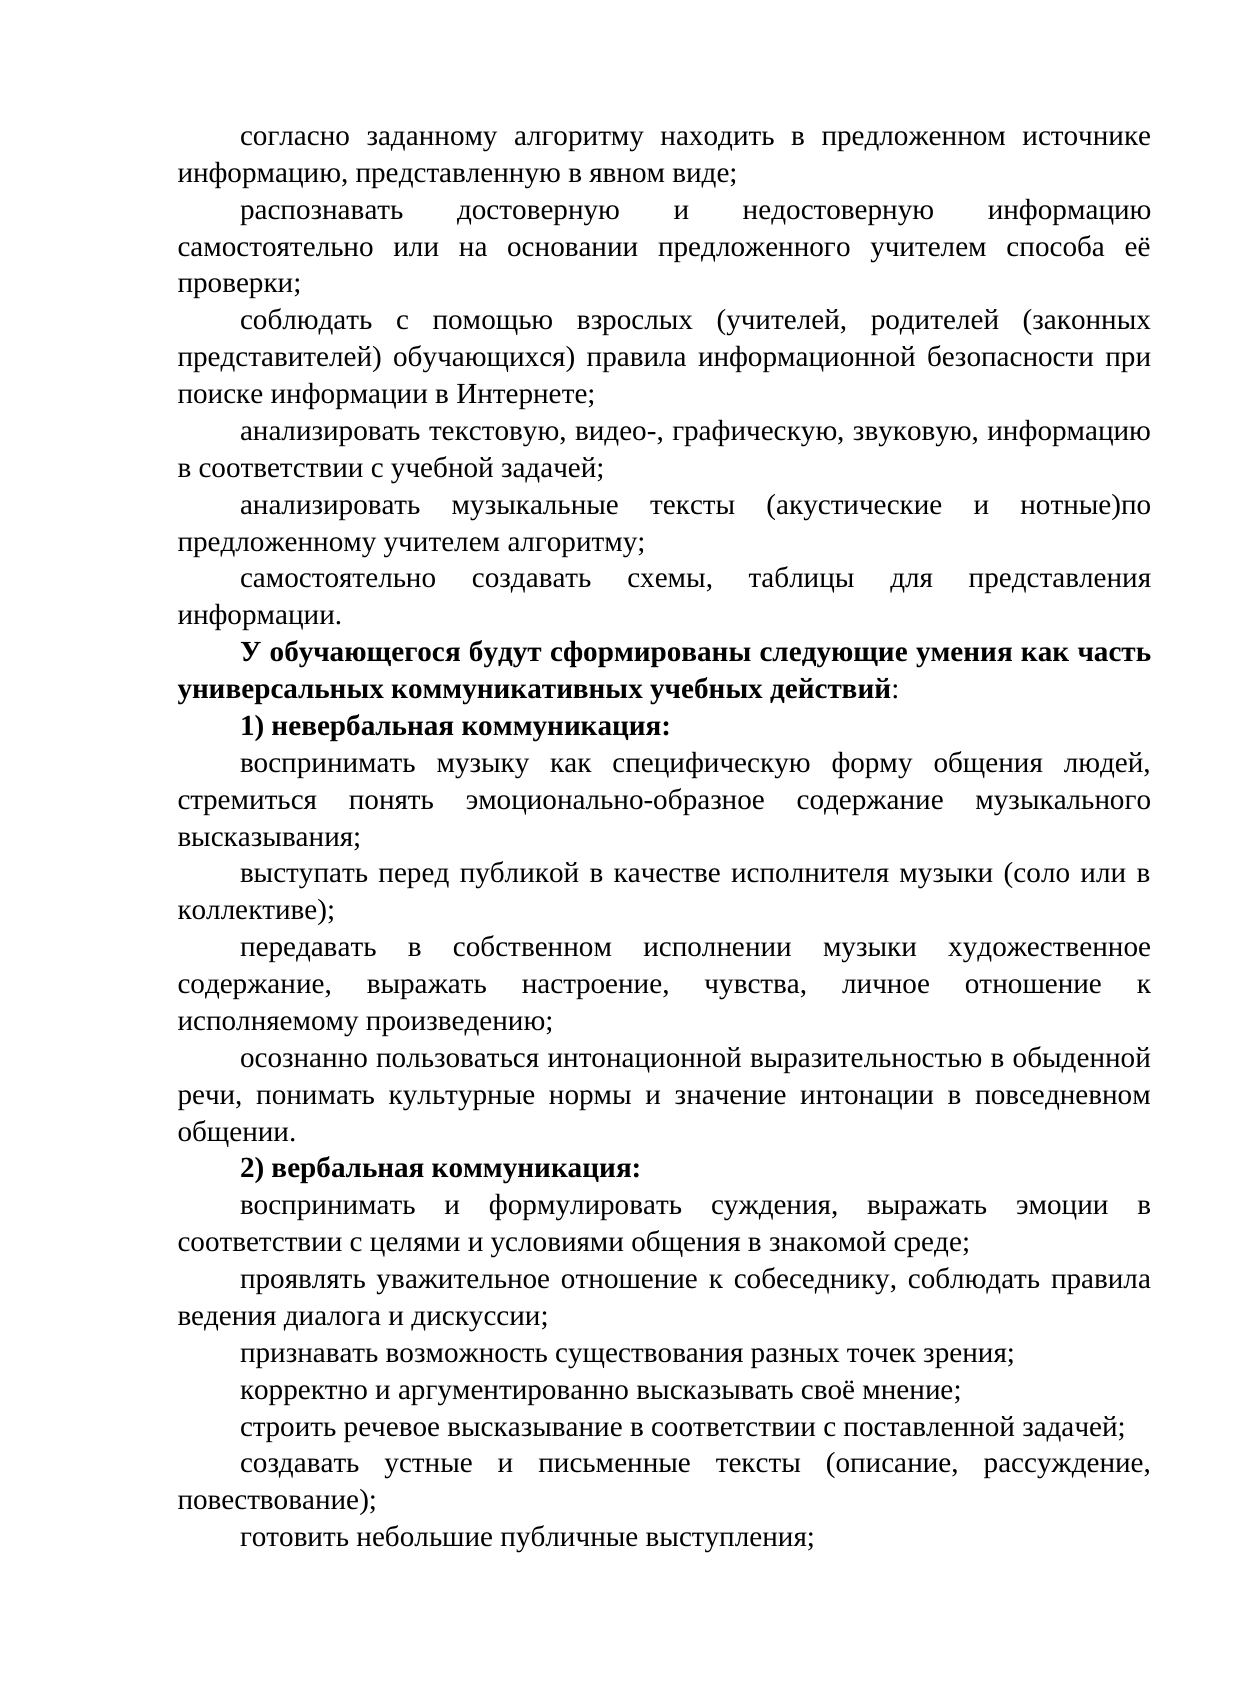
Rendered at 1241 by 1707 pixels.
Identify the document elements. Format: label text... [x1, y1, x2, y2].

text согласно заданному алгоритму находить в предложенном источнике информацию, представленную в явном виде; [177, 118, 1152, 188]
text строить речевое высказывание в соответствии с поставленной задачей; [177, 1409, 1152, 1442]
text 1) невербальная коммуникация: [177, 708, 1152, 742]
text анализировать музыкальные тексты (акустические и нотные)по предложенному учителем алгоритму; [177, 487, 1152, 557]
text осознанно пользоваться интонационной выразительностью в обыденной речи, понимать культурные нормы и значение интонации в повседневном общении. [177, 1040, 1152, 1147]
text передавать в собственном исполнении музыки художественное содержание, выражать настроение, чувства, личное отношение к исполняемому произведению; [177, 929, 1152, 1037]
text готовить небольшие публичные выступления; [177, 1519, 1152, 1553]
text 2) вербальная коммуникация: [177, 1151, 1152, 1184]
text проявлять уважительное отношение к собеседнику, соблюдать правила ведения диалога и дискуссии; [177, 1261, 1152, 1332]
text создавать устные и письменные тексты (описание, рассуждение, повествование); [177, 1446, 1152, 1516]
text анализировать текстовую, видео-, графическую, звуковую, информацию в соответствии с учебной задачей; [177, 413, 1152, 483]
text соблюдать с помощью взрослых (учителей, родителей (законных представителей) обучающихся) правила информационной безопасности при поиске информации в Интернете; [177, 302, 1152, 410]
text выступать перед публикой в качестве исполнителя музыки (соло или в коллективе); [177, 856, 1152, 926]
text корректно и аргументированно высказывать своё мнение; [177, 1372, 1152, 1405]
text признавать возможность существования разных точек зрения; [177, 1335, 1152, 1368]
text самостоятельно создавать схемы, таблицы для представления информации. [177, 561, 1152, 631]
text воспринимать музыку как специфическую форму общения людей, стремиться понять эмоционально-образное содержание музыкального высказывания; [177, 745, 1152, 852]
text У обучающегося будут сформированы следующие умения как часть универсальных коммуникативных учебных действий: [177, 634, 1152, 705]
text распознавать достоверную и недостоверную информацию самостоятельно или на основании предложенного учителем способа её проверки; [177, 192, 1152, 299]
text воспринимать и формулировать суждения, выражать эмоции в соответствии с целями и условиями общения в знакомой среде; [177, 1187, 1152, 1258]
